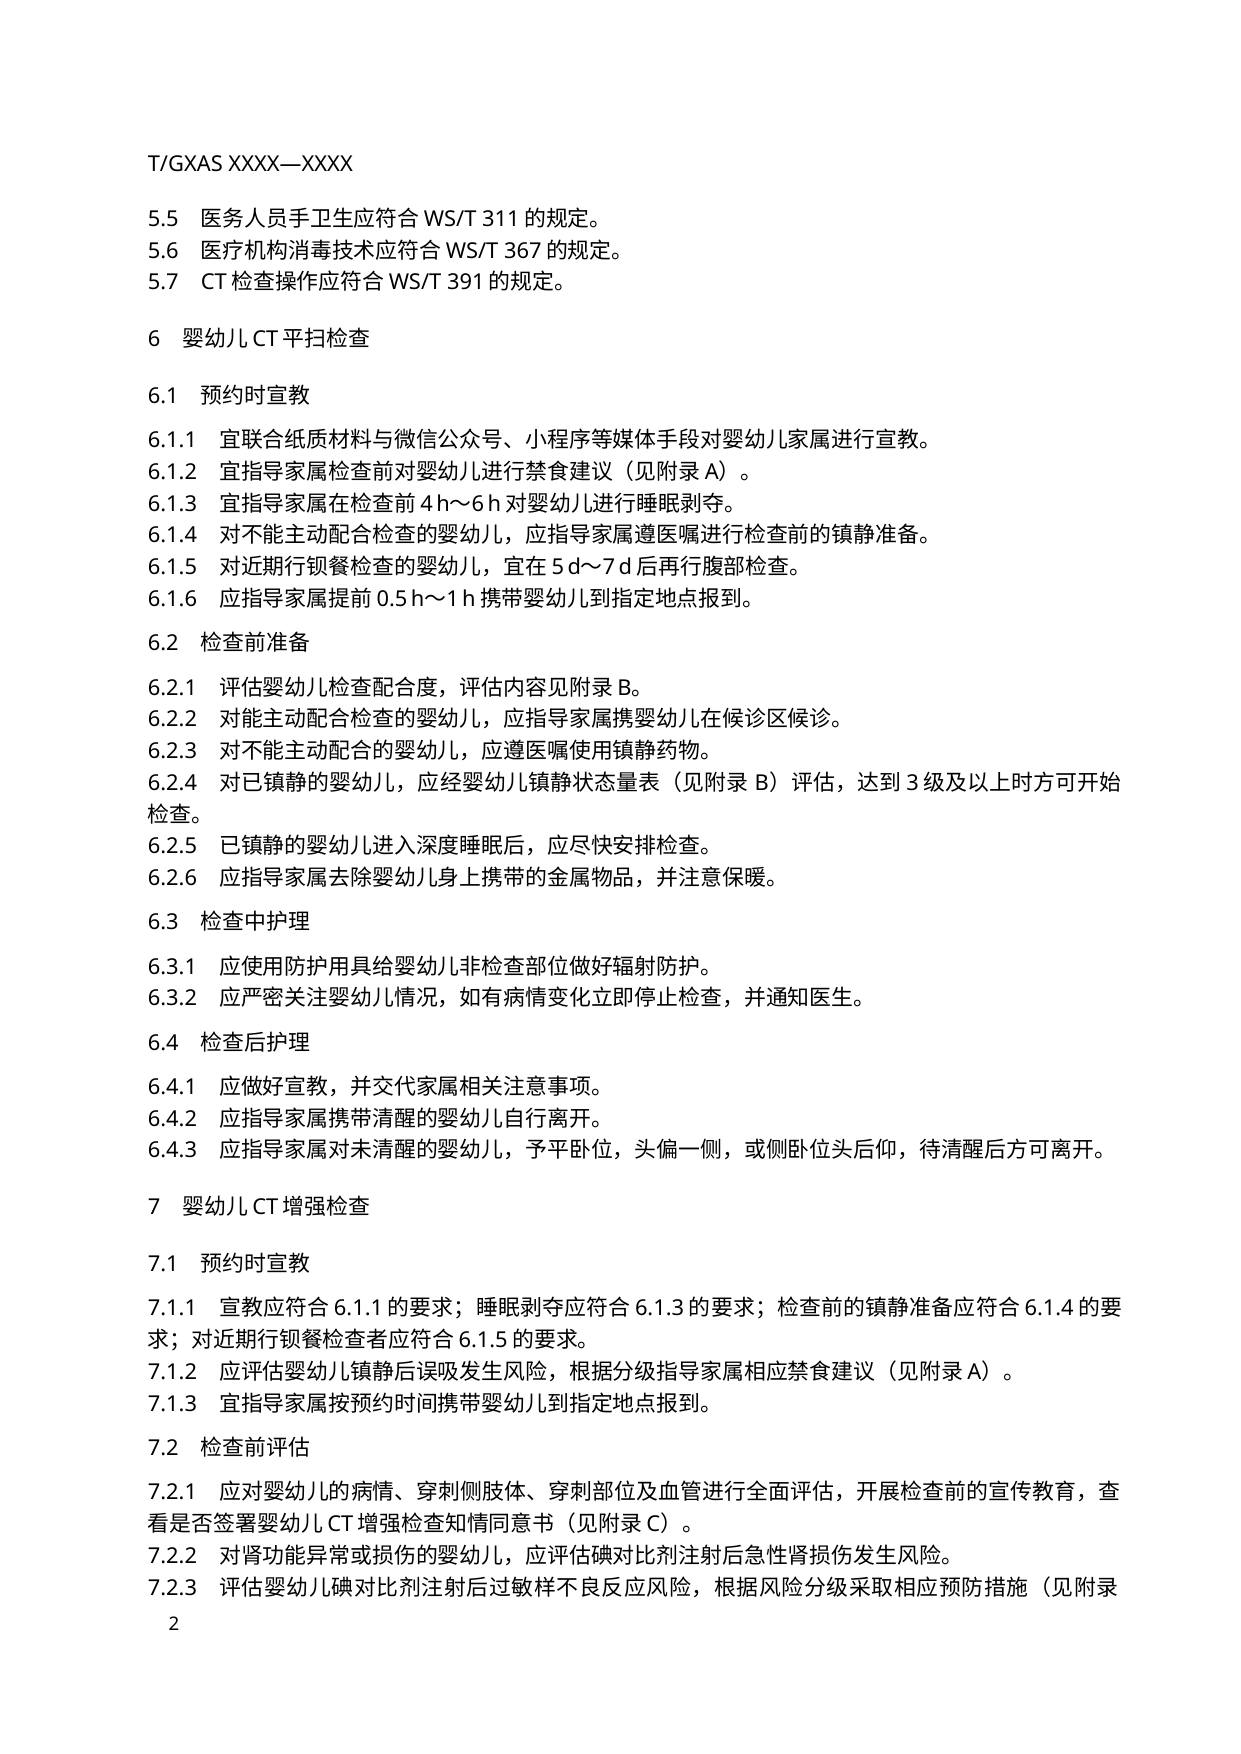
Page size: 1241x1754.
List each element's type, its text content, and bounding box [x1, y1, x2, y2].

text 检查前评估 [148, 1430, 1122, 1462]
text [148, 1569, 1122, 1601]
text 对不能主动配合检查的婴幼儿，应指导家属遵医嘱进行检查前的镇静准备。 [148, 517, 1122, 549]
text 对近期行钡餐检查的婴幼儿，宜在5 d～7 d后再行腹部检查。 [148, 549, 1122, 581]
text 宜指导家属在检查前4 h～6 h对婴幼儿进行睡眠剥夺。 [148, 486, 1122, 517]
text 应指导家属携带清醒的婴幼儿自行离开。 [148, 1101, 1122, 1132]
text 医疗机构消毒技术应符合WS/T 367的规定。 [148, 233, 1122, 264]
text 应指导家属对未清醒的婴幼儿，予平卧位，头偏一侧，或侧卧位头后仰，待清醒后方可离开。 [148, 1132, 1122, 1164]
text 婴幼儿CT增强检查 [148, 1189, 1122, 1221]
text 预约时宣教 [148, 1246, 1122, 1278]
text 检查中护理 [148, 904, 1122, 936]
text 宜指导家属检查前对婴幼儿进行禁食建议（见附录A）。 [148, 454, 1122, 486]
text 检查后护理 [148, 1025, 1122, 1056]
text 应严密关注婴幼儿情况，如有病情变化立即停止检查，并通知医生。 [148, 980, 1122, 1012]
text 宜指导家属按预约时间携带婴幼儿到指定地点报到。 [148, 1386, 1122, 1417]
text 预约时宣教 [148, 378, 1122, 410]
text 应评估婴幼儿镇静后误吸发生风险，根据分级指导家属相应禁食建议（见附录A）。 [148, 1354, 1122, 1386]
text 应指导家属去除婴幼儿身上携带的金属物品，并注意保暖。 [148, 860, 1122, 892]
text 应做好宣教，并交代家属相关注意事项。 [148, 1069, 1122, 1101]
text 检查前准备 [148, 625, 1122, 657]
text 应指导家属提前0.5 h～1 h携带婴幼儿到指定地点报到。 [148, 581, 1122, 613]
text 宣教应符合6.1.1的要求；睡眠剥夺应符合6.1.3的要求；检查前的镇静准备应符合6.1.4的要求；对近期行钡餐检查者应符合6.1.5的要求。 [148, 1290, 1122, 1354]
text 已镇静的婴幼儿进入深度睡眠后，应尽快安排检查。 [148, 828, 1122, 860]
text 对已镇静的婴幼儿，应经婴幼儿镇静状态量表（见附录B）评估，达到3级及以上时方可开始检查。 [148, 765, 1122, 828]
text 应对婴幼儿的病情、穿刺侧肢体、穿刺部位及血管进行全面评估，开展检查前的宣传教育，查看是否签署婴幼儿CT增强检查知情同意书（见附录C）。 [148, 1474, 1122, 1538]
text 对肾功能异常或损伤的婴幼儿，应评估碘对比剂注射后急性肾损伤发生风险。 [148, 1538, 1122, 1569]
text 应使用防护用具给婴幼儿非检查部位做好辐射防护。 [148, 949, 1122, 980]
text 医务人员手卫生应符合WS/T 311的规定。 [148, 201, 1122, 233]
text 对不能主动配合的婴幼儿，应遵医嘱使用镇静药物。 [148, 733, 1122, 765]
text 婴幼儿CT平扫检查 [148, 321, 1122, 353]
text 评估婴幼儿检查配合度，评估内容见附录B。 [148, 669, 1122, 701]
text 宜联合纸质材料与微信公众号、小程序等媒体手段对婴幼儿家属进行宣教。 [148, 422, 1122, 454]
text CT检查操作应符合WS/T 391的规定。 [148, 264, 1122, 296]
text 对能主动配合检查的婴幼儿，应指导家属携婴幼儿在候诊区候诊。 [148, 701, 1122, 733]
